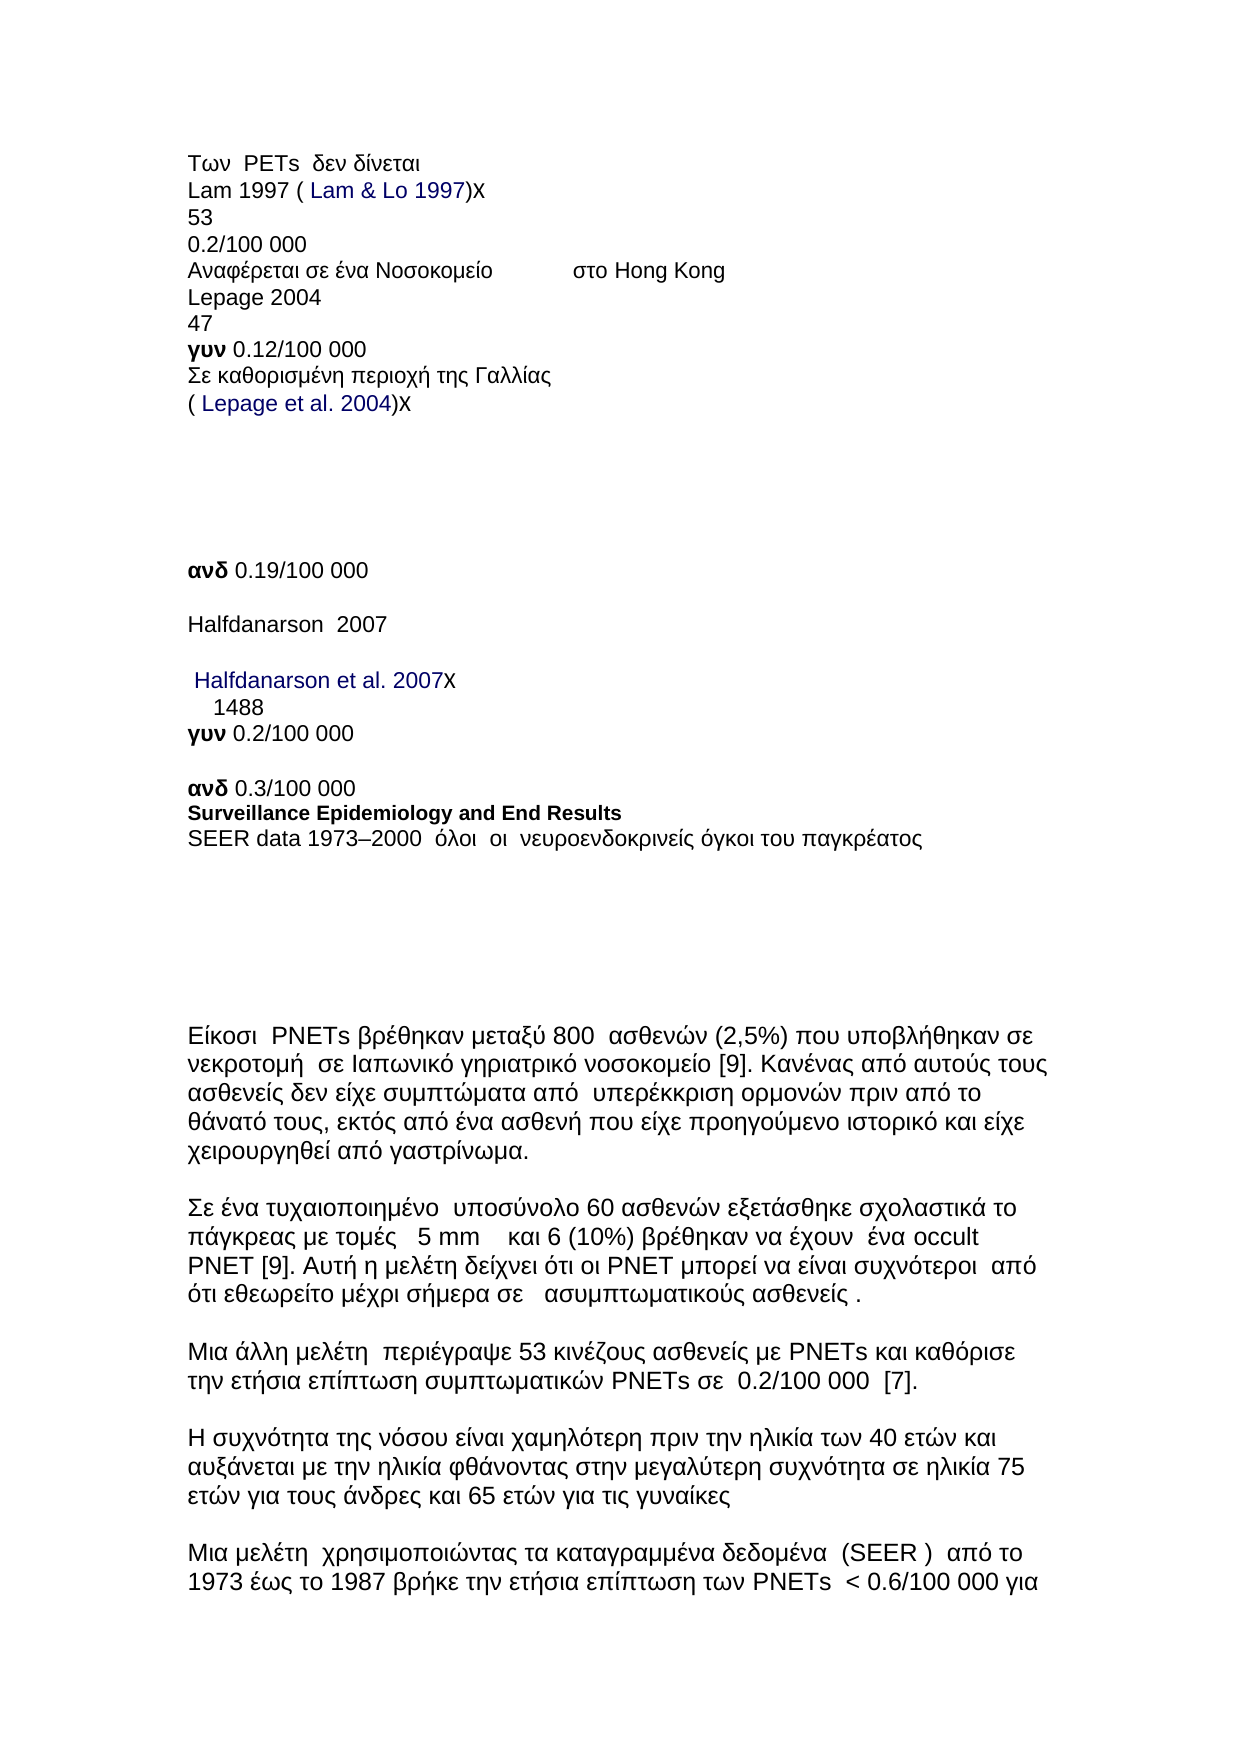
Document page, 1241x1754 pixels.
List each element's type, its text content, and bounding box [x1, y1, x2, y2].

text Η συχνότητα της νόσου είναι χαμηλότερη πριν την ηλικία των 40 ετών και αυξάνεται με την ηλικία φθάνοντας στην μεγαλύτερη συχνότητα σε ηλικία 75 ετών για τους άνδρες και 65 ετών για τις γυναίκες [187, 1423, 1053, 1509]
text Είκοσι PΝETs βρέθηκαν μεταξύ 800 ασθενών (2,5%) που υποβλήθηκαν σε νεκροτομή σε Ιαπωνικό γηριατρικό νοσοκομείο [9]. Κανένας από αυτούς τους ασθενείς δεν είχε συμπτώματα από υπερέκκριση ορμονών πριν από το θάνατό τους, εκτός από ένα ασθενή που είχε προηγούμενο ιστορικό και είχε χειρουργηθεί από γαστρίνωμα. Σε ένα τυχαιοποιημένο υποσύνολο 60 ασθενών εξετάσθηκε σχολαστικά το πάγκρεας με τομές 5 mm και 6 (10%) βρέθηκαν να έχουν ένα occult ΡΝΕΤ [9]. Αυτή η μελέτη δείχνει ότι οι ΡΝΕΤ μπορεί να είναι συχνότεροι από ότι εθεωρείτο μέχρι σήμερα σε ασυμπτωματικούς ασθενείς . [187, 1021, 1053, 1308]
text Μια άλλη μελέτη περιέγραψε 53 κινέζους ασθενείς με PΝETs και καθόρισε την ετήσια επίπτωση συμπτωματικών PΝETs σε 0.2/100 000 [7]. [187, 1337, 1053, 1394]
